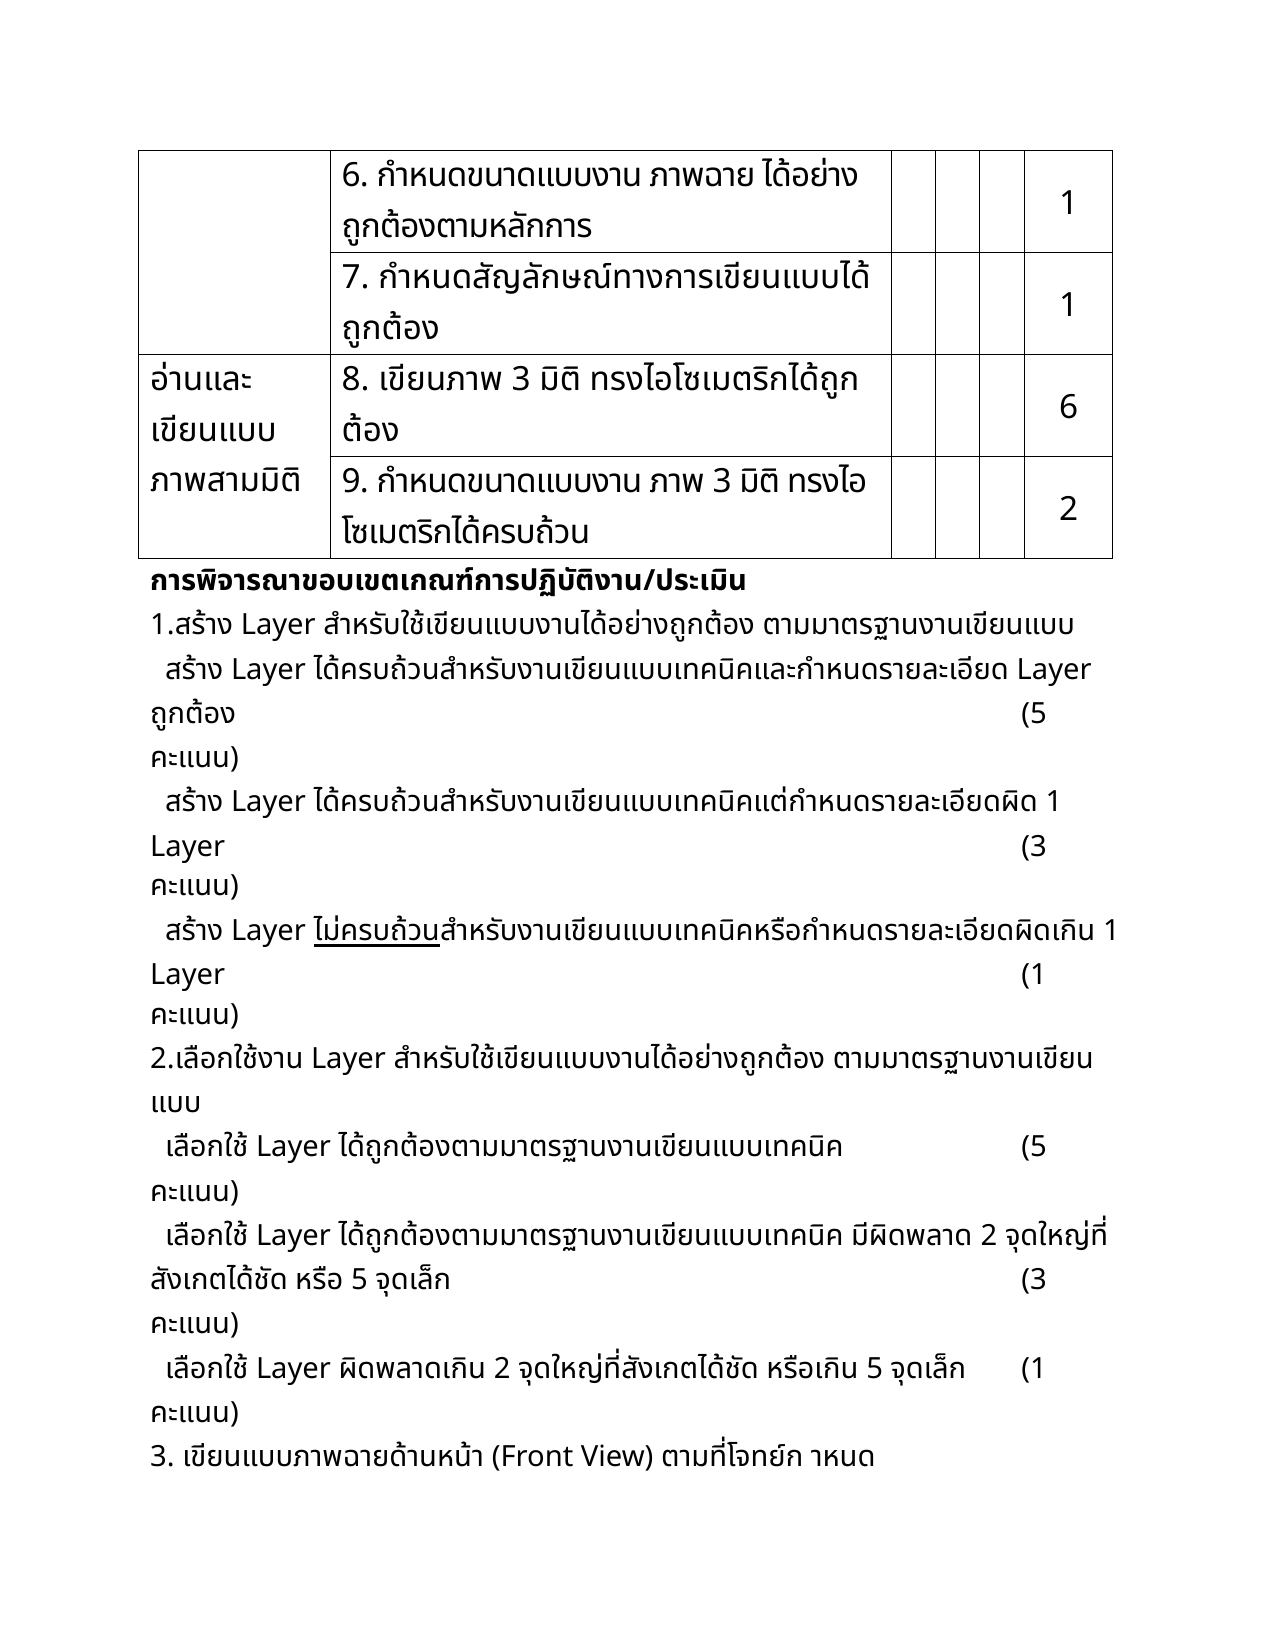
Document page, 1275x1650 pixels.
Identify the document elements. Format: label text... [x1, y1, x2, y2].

table_cell อ่านและเขียนแบบ ภาพสามมิติ [139, 355, 330, 558]
table_cell [936, 457, 979, 558]
table_cell 1 [1025, 253, 1112, 354]
table_cell [892, 457, 935, 558]
table_cell [936, 253, 979, 354]
text สร้าง Layer ได้ครบถ้วนสำหรับงานเขียนแบบเทคนิคและกำหนดรายละเอียด Layer ถูกต้อง (5 คะแนน) [150, 648, 1125, 781]
text การพิจารณาขอบเขตเกณฑ์การปฏิบัติงาน/ประเมิน [150, 559, 1125, 604]
table_cell 6. กำหนดขนาดแบบงาน ภาพฉาย ได้อย่างถูกต้องตามหลักการ [331, 151, 891, 252]
table_cell [892, 253, 935, 354]
table_cell 8. เขียนภาพ 3 มิติ ทรงไอโซเมตริกได้ถูกต้อง [331, 355, 891, 456]
table_cell 6 [1025, 355, 1112, 456]
text 2.เลือกใช้งาน Layer สำหรับใช้เขียนแบบงานได้อย่างถูกต้อง ตามมาตรฐานงานเขียนแบบ [150, 1037, 1125, 1126]
text เลือกใช้ Layer ได้ถูกต้องตามมาตรฐานงานเขียนแบบเทคนิค มีผิดพลาด 2 จุดใหญ่ที่สังเกตได้ชัด หรือ 5 จุดเล็ก (3 คะแนน) [150, 1214, 1125, 1347]
text 3. เขียนแบบภาพฉายด้านหน้า (Front View) ตามที่โจทย์ก าหนด [150, 1435, 1125, 1480]
table_cell 9. กำหนดขนาดแบบงาน ภาพ 3 มิติ ทรงไอโซเมตริกได้ครบถ้วน [331, 457, 891, 558]
table_cell [936, 355, 979, 456]
text สร้าง Layer ไม่ครบถ้วนสำหรับงานเขียนแบบเทคนิคหรือกำหนดรายละเอียดผิดเกิน 1 Layer (1 คะแนน) [150, 909, 1125, 1037]
table_cell 1 [1025, 151, 1112, 252]
table_cell [980, 355, 1024, 456]
table_cell [936, 151, 979, 252]
table_cell 7. กำหนดสัญลักษณ์ทางการเขียนแบบได้ถูกต้อง [331, 253, 891, 354]
table_cell [980, 253, 1024, 354]
text สร้าง Layer ได้ครบถ้วนสำหรับงานเขียนแบบเทคนิคแต่กำหนดรายละเอียดผิด 1 Layer (3 คะแนน) [150, 781, 1125, 909]
text เลือกใช้ Layer ผิดพลาดเกิน 2 จุดใหญ่ที่สังเกตได้ชัด หรือเกิน 5 จุดเล็ก (1 คะแนน) [150, 1347, 1125, 1435]
table_cell [892, 151, 935, 252]
table_cell [892, 355, 935, 456]
table_cell [980, 151, 1024, 252]
text เลือกใช้ Layer ได้ถูกต้องตามมาตรฐานงานเขียนแบบเทคนิค (5 คะแนน) [150, 1126, 1125, 1214]
table_cell [980, 457, 1024, 558]
table_cell 2 [1025, 457, 1112, 558]
text 1.สร้าง Layer สำหรับใช้เขียนแบบงานได้อย่างถูกต้อง ตามมาตรฐานงานเขียนแบบ [150, 604, 1125, 648]
